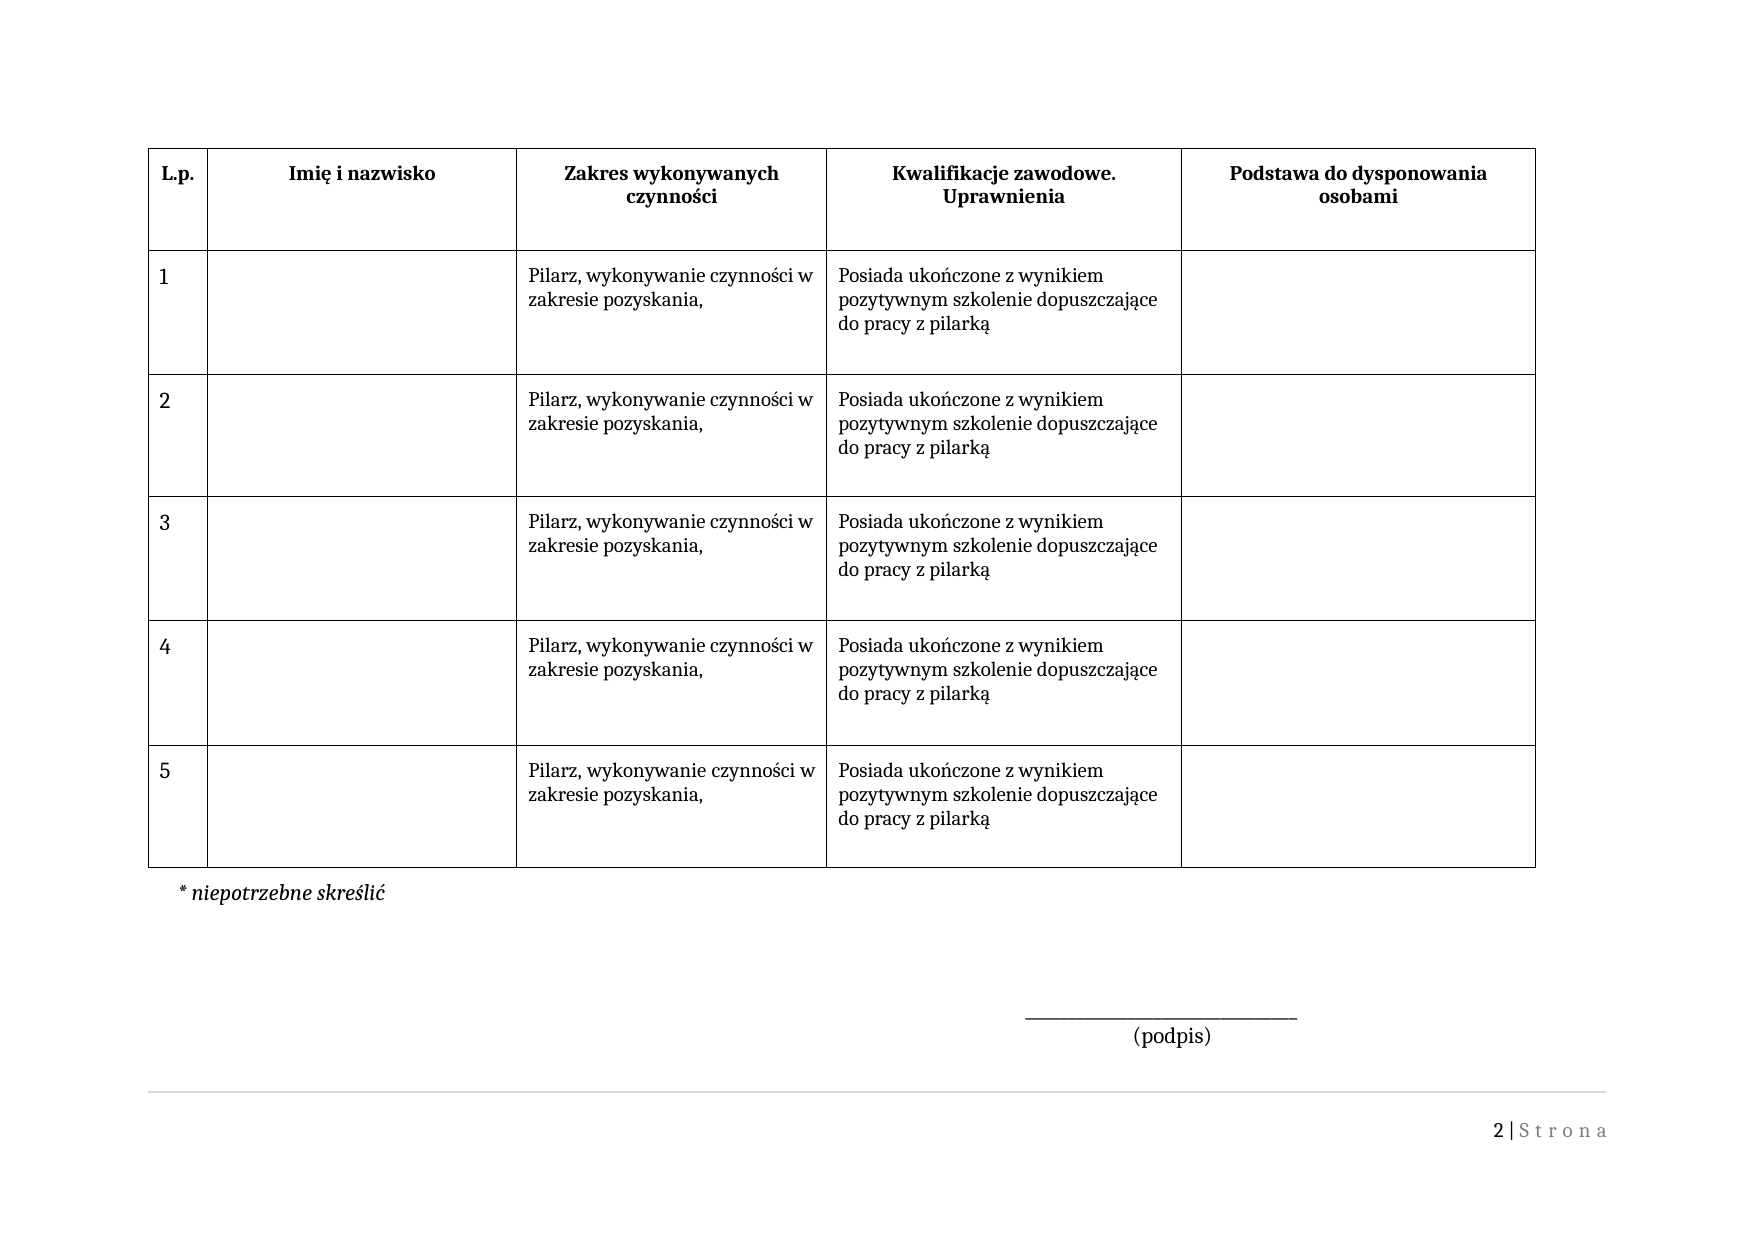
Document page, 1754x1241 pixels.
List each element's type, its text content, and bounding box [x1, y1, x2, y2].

table_cell Pilarz, wykonywanie czynności w zakresie pozyskania, [517, 497, 826, 620]
table_cell Pilarz, wykonywanie czynności w zakresie pozyskania, [517, 621, 826, 745]
table_header Imię i nazwisko [208, 149, 516, 250]
text ________________________________ (podpis) [738, 997, 1606, 1049]
table_header L.p. [149, 149, 207, 250]
table_cell Posiada ukończone z wynikiem pozytywnym szkolenie dopuszczające do pracy z pilarką [827, 375, 1181, 496]
table_cell [208, 621, 516, 745]
table_header Zakres wykonywanych czynności [517, 149, 826, 250]
text * niepotrzebne skreślić [177, 880, 1606, 906]
table_cell 1 [149, 251, 207, 374]
table_header Kwalifikacje zawodowe. Uprawnienia [827, 149, 1181, 250]
table_cell [1182, 497, 1535, 620]
table_cell 5 [149, 746, 207, 867]
table_cell Pilarz, wykonywanie czynności w zakresie pozyskania, [517, 746, 826, 867]
table_cell Posiada ukończone z wynikiem pozytywnym szkolenie dopuszczające do pracy z pilarką [827, 746, 1181, 867]
table_cell [208, 497, 516, 620]
table_cell 4 [149, 621, 207, 745]
table_cell [208, 251, 516, 374]
table_cell Posiada ukończone z wynikiem pozytywnym szkolenie dopuszczające do pracy z pilarką [827, 497, 1181, 620]
table_cell [208, 375, 516, 496]
table_cell Pilarz, wykonywanie czynności w zakresie pozyskania, [517, 251, 826, 374]
table_header Podstawa do dysponowania osobami [1182, 149, 1535, 250]
table_cell 3 [149, 497, 207, 620]
table_cell Pilarz, wykonywanie czynności w zakresie pozyskania, [517, 375, 826, 496]
table_cell [1182, 621, 1535, 745]
table_cell 2 [149, 375, 207, 496]
table_cell [208, 746, 516, 867]
table_cell [1182, 746, 1535, 867]
table_cell [1182, 251, 1535, 374]
table_cell [1182, 375, 1535, 496]
table_cell Posiada ukończone z wynikiem pozytywnym szkolenie dopuszczające do pracy z pilarką [827, 621, 1181, 745]
table_cell Posiada ukończone z wynikiem pozytywnym szkolenie dopuszczające do pracy z pilarką [827, 251, 1181, 374]
